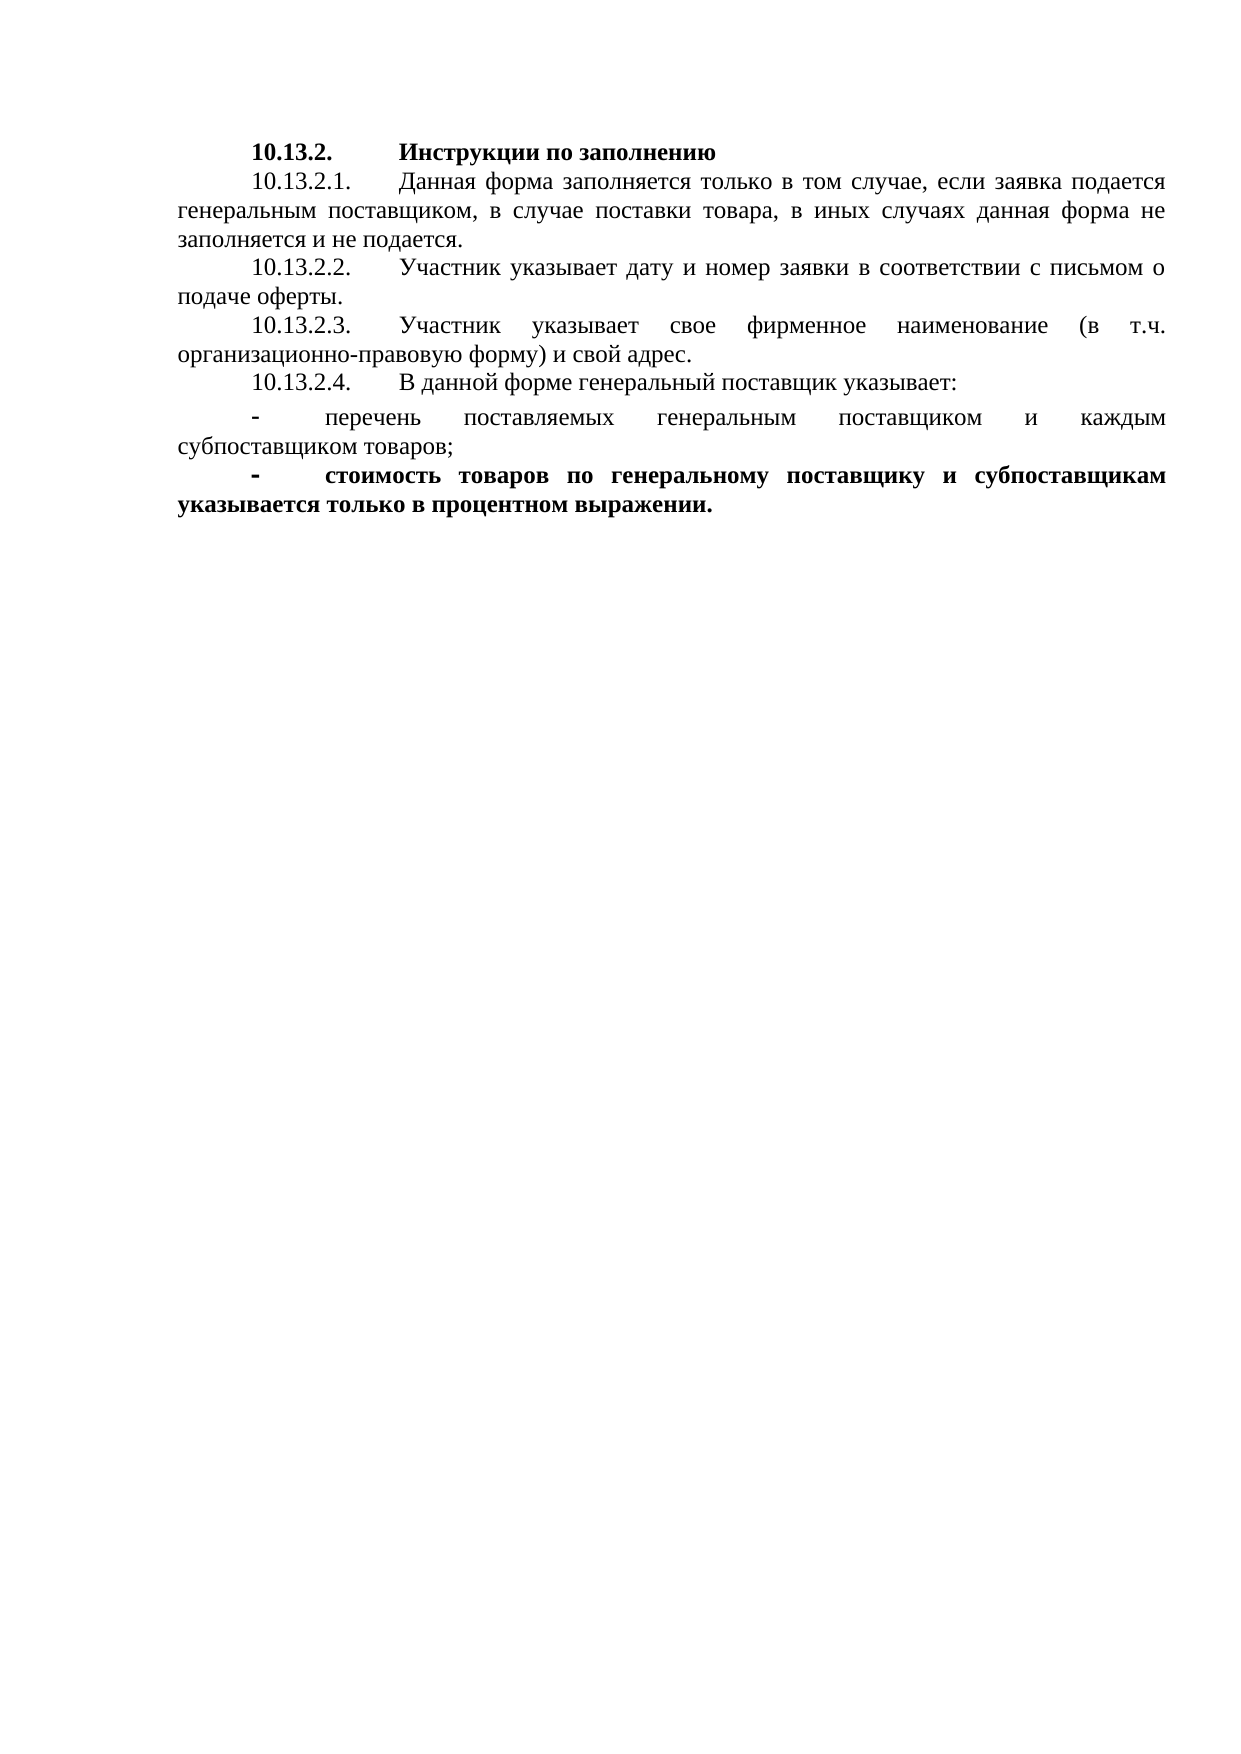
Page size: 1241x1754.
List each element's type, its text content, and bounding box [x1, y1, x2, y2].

list Участник указывает дату и номер заявки в соответствии с письмом о подаче оферты. [177, 265, 1167, 322]
list Данная форма заполняется только в том случае, если заявка подается генеральным поставщиком, в случае поставки товара, в иных случаях данная форма не заполняется и не подается. [177, 172, 1167, 259]
list перечень поставляемых генеральным поставщиком и каждым субпоставщиком товаров; [177, 427, 1167, 485]
list В данной форме генеральный поставщик указывает: [177, 392, 1167, 421]
list стоимость товаров по генеральному поставщику и субпоставщикам указывается только в процентном выражении. [177, 485, 1167, 542]
list Инструкции по заполнению [177, 137, 1167, 166]
list Участник указывает свое фирменное наименование (в т.ч. организационно-правовую форму) и свой адрес. [177, 329, 1167, 386]
